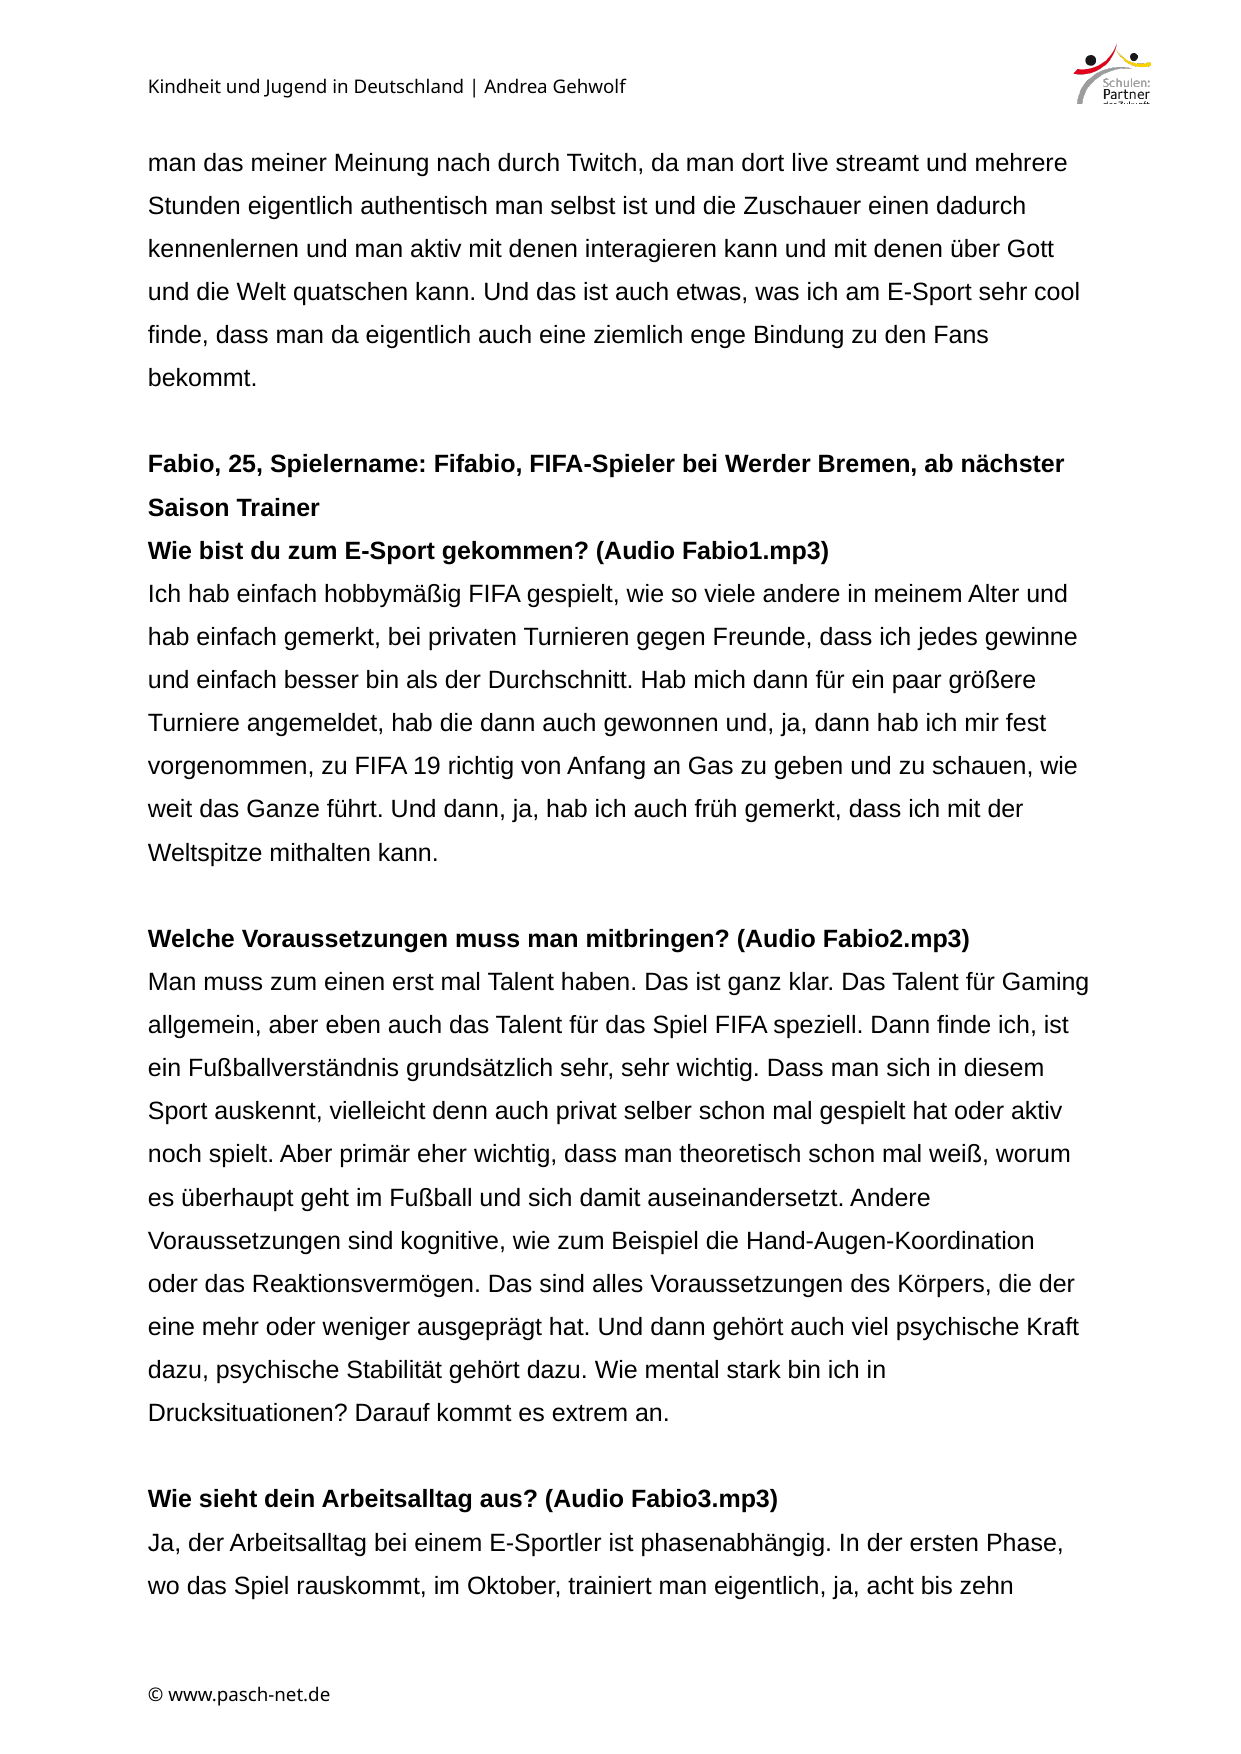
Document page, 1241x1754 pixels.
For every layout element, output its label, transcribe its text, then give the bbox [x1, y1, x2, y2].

text Man muss zum einen erst mal Talent haben. Das ist ganz klar. Das Talent für Gaming allgemein, aber eben auch das Talent für das Spiel FIFA speziell. Dann finde ich, ist ein Fußballverständnis grundsätzlich sehr, sehr wichtig. Dass man sich in diesem Sport auskennt, vielleicht denn auch privat selber schon mal gespielt hat oder aktiv noch spielt. Aber primär eher wichtig, dass man theoretisch schon mal weiß, worum es überhaupt geht im Fußball und sich damit auseinandersetzt. Andere Voraussetzungen sind kognitive, wie zum Beispiel die Hand-Augen-Koordination oder das Reaktionsvermögen. Das sind alles Voraussetzungen des Körpers, die der eine mehr oder weniger ausgeprägt hat. Und dann gehört auch viel psychische Kraft dazu, psychische Stabilität gehört dazu. Wie mental stark bin ich in Drucksituationen? Darauf kommt es extrem an. [148, 967, 1093, 1427]
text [148, 1528, 1093, 1599]
text Fabio, 25, Spielername: Fifabio, FIFA-Spieler bei Werder Bremen, ab nächster Saison Trainer [148, 449, 1093, 521]
text Wie bist du zum E-Sport gekommen? (Audio Fabio1.mp3) [148, 536, 1093, 564]
text Welche Voraussetzungen muss man mitbringen? (Audio Fabio2.mp3) [148, 924, 1093, 953]
text Ich hab einfach hobbymäßig FIFA gespielt, wie so viele andere in meinem Alter und hab einfach gemerkt, bei privaten Turnieren gegen Freunde, dass ich jedes gewinne und einfach besser bin als der Durchschnitt. Hab mich dann für ein paar größere Turniere angemeldet, hab die dann auch gewonnen und, ja, dann hab ich mir fest vorgenommen, zu FIFA 19 richtig von Anfang an Gas zu geben und zu schauen, wie weit das Ganze führt. Und dann, ja, hab ich auch früh gemerkt, dass ich mit der Weltspitze mithalten kann. [148, 579, 1093, 866]
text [148, 148, 1093, 392]
picture [1072, 43, 1151, 103]
text Wie sieht dein Arbeitsalltag aus? (Audio Fabio3.mp3) [148, 1484, 1093, 1513]
